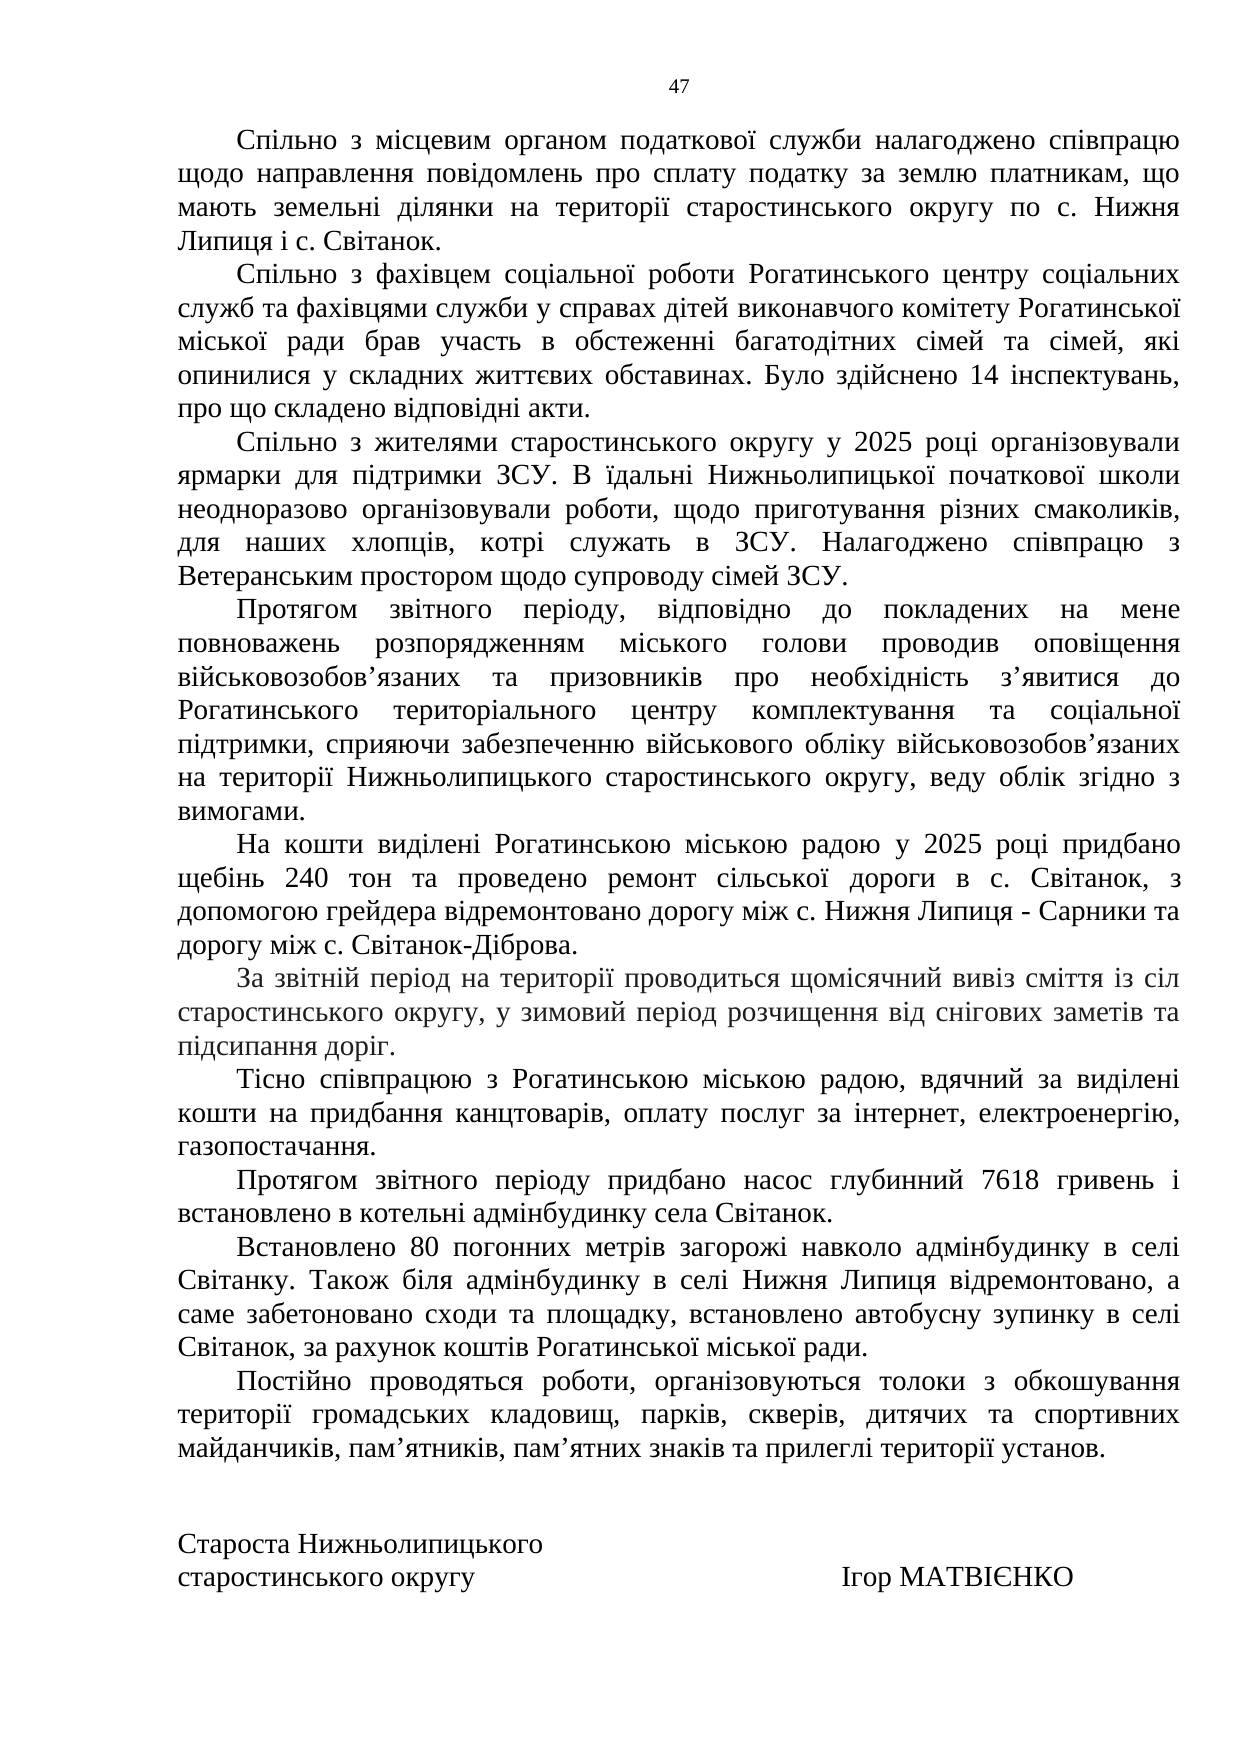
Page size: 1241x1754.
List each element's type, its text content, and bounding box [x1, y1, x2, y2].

text На кошти виділені Рогатинською міською радою у 2025 році придбано щебінь 240 тон та проведено ремонт сільської дороги в с. Світанок, з допомогою грейдера відремонтовано дорогу між с. Нижня Липиця - Сарники та дорогу між с. Світанок-Діброва. [177, 826, 1181, 961]
text За звітній період на території проводиться щомісячний вивіз сміття із сіл старостинського округу, у зимовий період розчищення від снігових заметів та підсипання доріг. [177, 961, 1181, 1061]
text Тісно співпрацюю з Рогатинською міською радою, вдячний за виділені кошти на придбання канцтоварів, оплату послуг за інтернет, електроенергію, газопостачання. [177, 1061, 1181, 1162]
text Постійно проводяться роботи, організовуються толоки з обкошування території громадських кладовищ, парків, скверів, дитячих та спортивних майданчиків, пам’ятників, пам’ятних знаків та прилеглі території установ. [177, 1363, 1181, 1464]
text старостинського округу Ігор МАТВІЄНКО [177, 1559, 1181, 1593]
text Староста Нижньолипицького [177, 1526, 1181, 1559]
text Спільно з фахівцем соціальної роботи Рогатинського центру соціальних служб та фахівцями служби у справах дітей виконавчого комітету Рогатинської міської ради брав участь в обстеженні багатодітних сімей та сімей, які опинилися у складних життєвих обставинах. Було здійснено 14 інспектувань, про що складено відповідні акти. [177, 256, 1181, 424]
text Протягом звітного періоду, відповідно до покладених на мене повноважень розпорядженням міського голови проводив оповіщення військовозобов’язаних та призовників про необхідність з’явитися до Рогатинського територіального центру комплектування та соціальної підтримки, сприяючи забезпеченню військового обліку військовозобов’язаних на території Нижньолипицького старостинського округу, веду облік згідно з вимогами. [177, 592, 1181, 826]
text Спільно з жителями старостинського округу у 2025 році організовували ярмарки для підтримки ЗСУ. В їдальні Нижньолипицької початкової школи неодноразово організовували роботи, щодо приготування різних смаколиків, для наших хлопців, котрі служать в ЗСУ. Налагоджено співпрацю з Ветеранським простором щодо супроводу сімей ЗСУ. [177, 424, 1181, 592]
text Протягом звітного періоду придбано насос глубинний 7618 гривень і встановлено в котельні адмінбудинку села Світанок. [177, 1162, 1181, 1229]
text Встановлено 80 погонних метрів загорожі навколо адмінбудинку в селі Світанку. Також біля адмінбудинку в селі Нижня Липиця відремонтовано, а саме забетоновано сходи та площадку, встановлено автобусну зупинку в селі Світанок, за рахунок коштів Рогатинської міської ради. [177, 1229, 1181, 1363]
text Спільно з місцевим органом податкової служби налагоджено співпрацю щодо направлення повідомлень про сплату податку за землю платникам, що мають земельні ділянки на території старостинського округу по с. Нижня Липиця і с. Світанок. [177, 122, 1181, 256]
